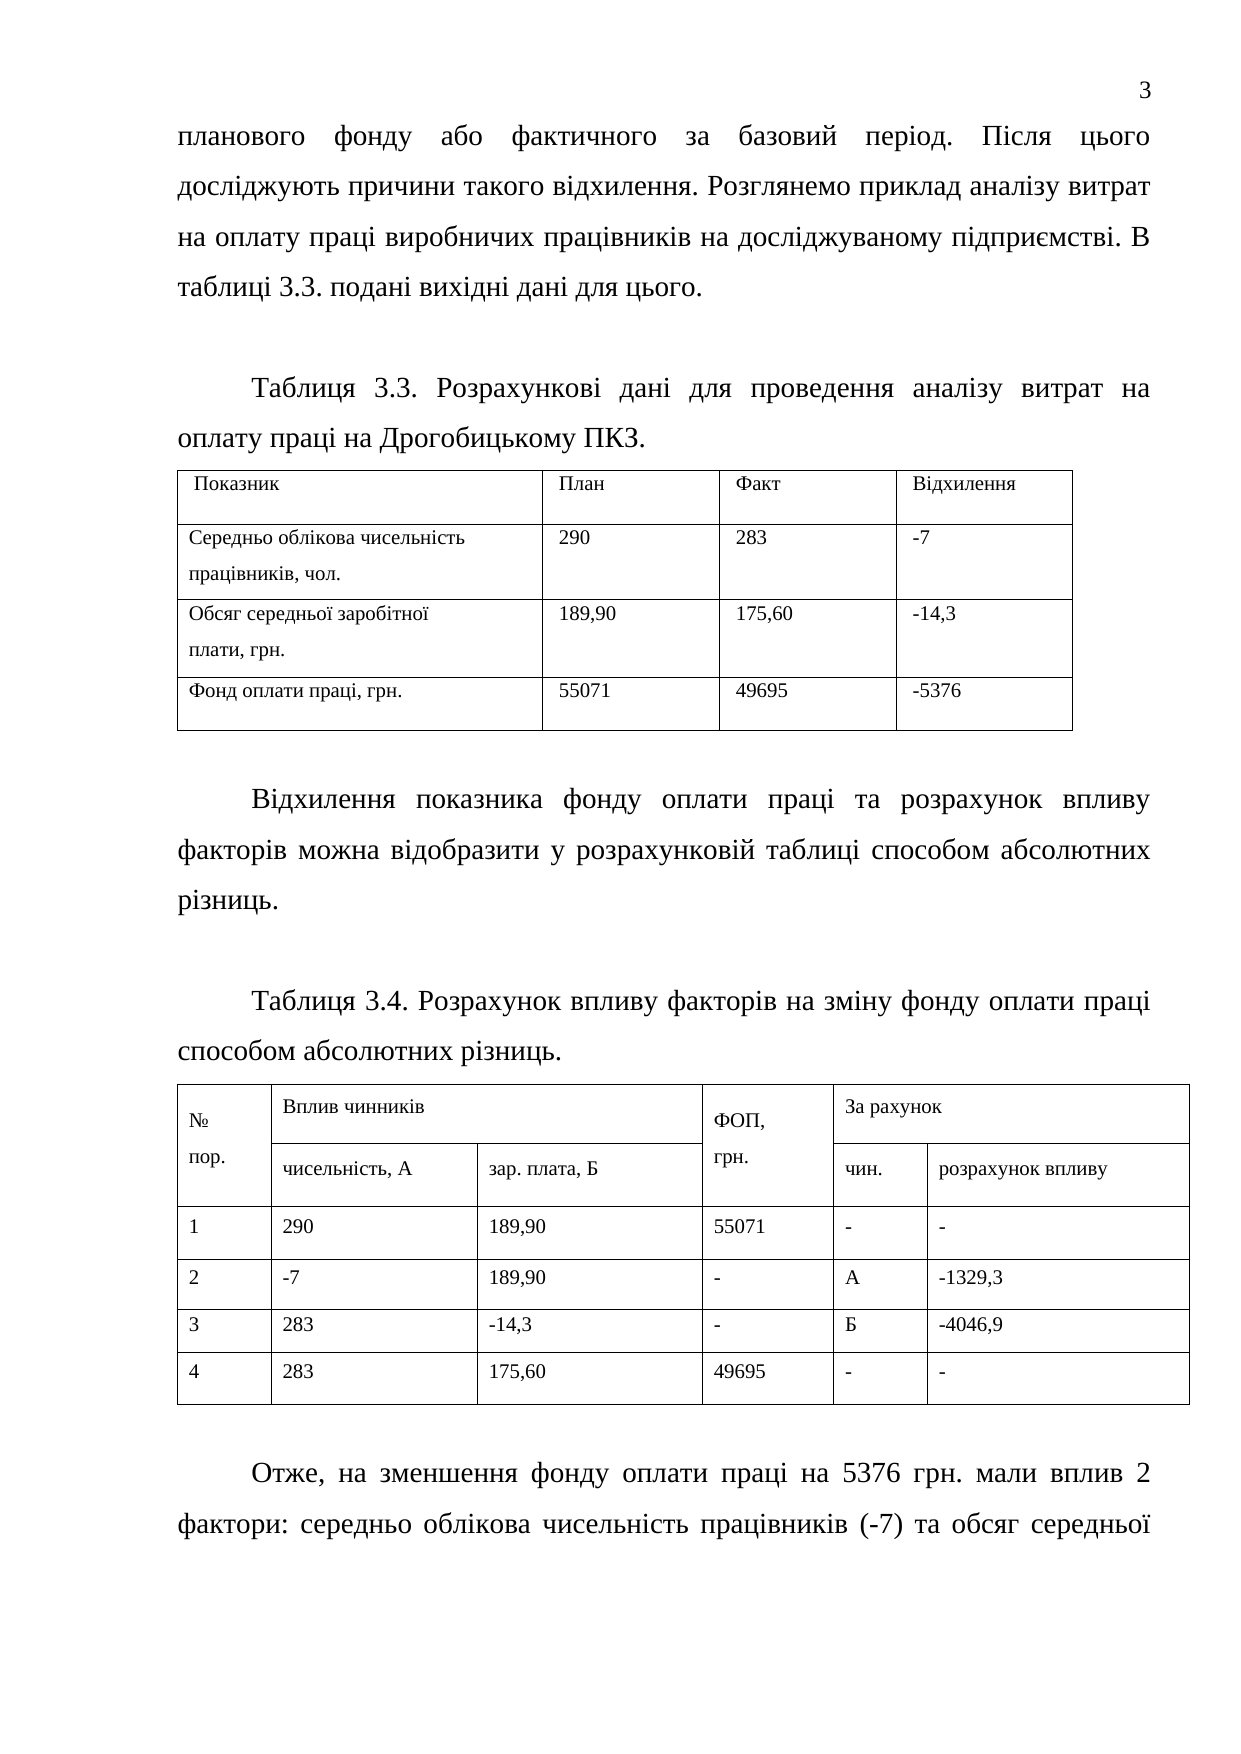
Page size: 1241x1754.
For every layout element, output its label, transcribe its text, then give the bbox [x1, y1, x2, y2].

table_cell -14,3 [897, 600, 1072, 677]
table_header Факт [720, 471, 896, 524]
table_cell 189,90 [478, 1260, 702, 1309]
table_cell 189,90 [478, 1207, 702, 1259]
table_cell 283 [272, 1353, 477, 1404]
table_cell 3 [178, 1310, 271, 1352]
table_cell зар. плата, Б [478, 1144, 702, 1206]
text Таблиця 3.4. Розрахунок впливу факторів на зміну фонду оплати праці способом абсолютних різниць. [177, 983, 1152, 1067]
text Відхилення показника фонду оплати праці та розрахунок впливу факторів можна відобразити у розрахунковій таблиці способом абсолютних різниць. [177, 782, 1152, 916]
table_header № пор. [178, 1085, 271, 1206]
table_cell -1329,3 [928, 1260, 1189, 1309]
table_cell -14,3 [478, 1310, 702, 1352]
table_cell Б [834, 1310, 927, 1352]
table_cell чисельність, А [272, 1144, 477, 1206]
table_cell - [703, 1310, 833, 1352]
table_cell 175,60 [478, 1353, 702, 1404]
table_cell 290 [543, 525, 719, 599]
table_cell 55071 [703, 1207, 833, 1259]
table_cell - [928, 1207, 1189, 1259]
table_cell 175,60 [720, 600, 896, 677]
table_cell -5376 [897, 678, 1072, 730]
table_cell Обсяг середньої заробітної плати, грн. [178, 600, 542, 677]
table_cell - [834, 1353, 927, 1404]
table_header План [543, 471, 719, 524]
table_cell 49695 [720, 678, 896, 730]
table_cell Фонд оплати праці, грн. [178, 678, 542, 730]
table_cell -4046,9 [928, 1310, 1189, 1352]
table_header Показник [178, 471, 542, 524]
table_header За рахунок [834, 1085, 1189, 1143]
table_cell чин. [834, 1144, 927, 1206]
table_cell 49695 [703, 1353, 833, 1404]
text Таблиця 3.3. Розрахункові дані для проведення аналізу витрат на оплату праці на Дрогобицькому ПКЗ. [177, 370, 1152, 453]
table_cell 283 [272, 1310, 477, 1352]
table_cell Середньо облікова чисельність працівників, чол. [178, 525, 542, 599]
table_cell 290 [272, 1207, 477, 1259]
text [177, 1456, 1152, 1539]
table_cell розрахунок впливу [928, 1144, 1189, 1206]
table_cell - [928, 1353, 1189, 1404]
table_cell 189,90 [543, 600, 719, 677]
table_cell - [703, 1260, 833, 1309]
table_header Вплив чинників [272, 1085, 702, 1143]
table_header ФОП, грн. [703, 1085, 833, 1206]
table_cell -7 [897, 525, 1072, 599]
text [177, 118, 1152, 303]
table_cell 55071 [543, 678, 719, 730]
table_cell -7 [272, 1260, 477, 1309]
table_cell 1 [178, 1207, 271, 1259]
table_cell 4 [178, 1353, 271, 1404]
table_cell 283 [720, 525, 896, 599]
table_cell 2 [178, 1260, 271, 1309]
table_header Відхилення [897, 471, 1072, 524]
table_cell А [834, 1260, 927, 1309]
table_cell - [834, 1207, 927, 1259]
